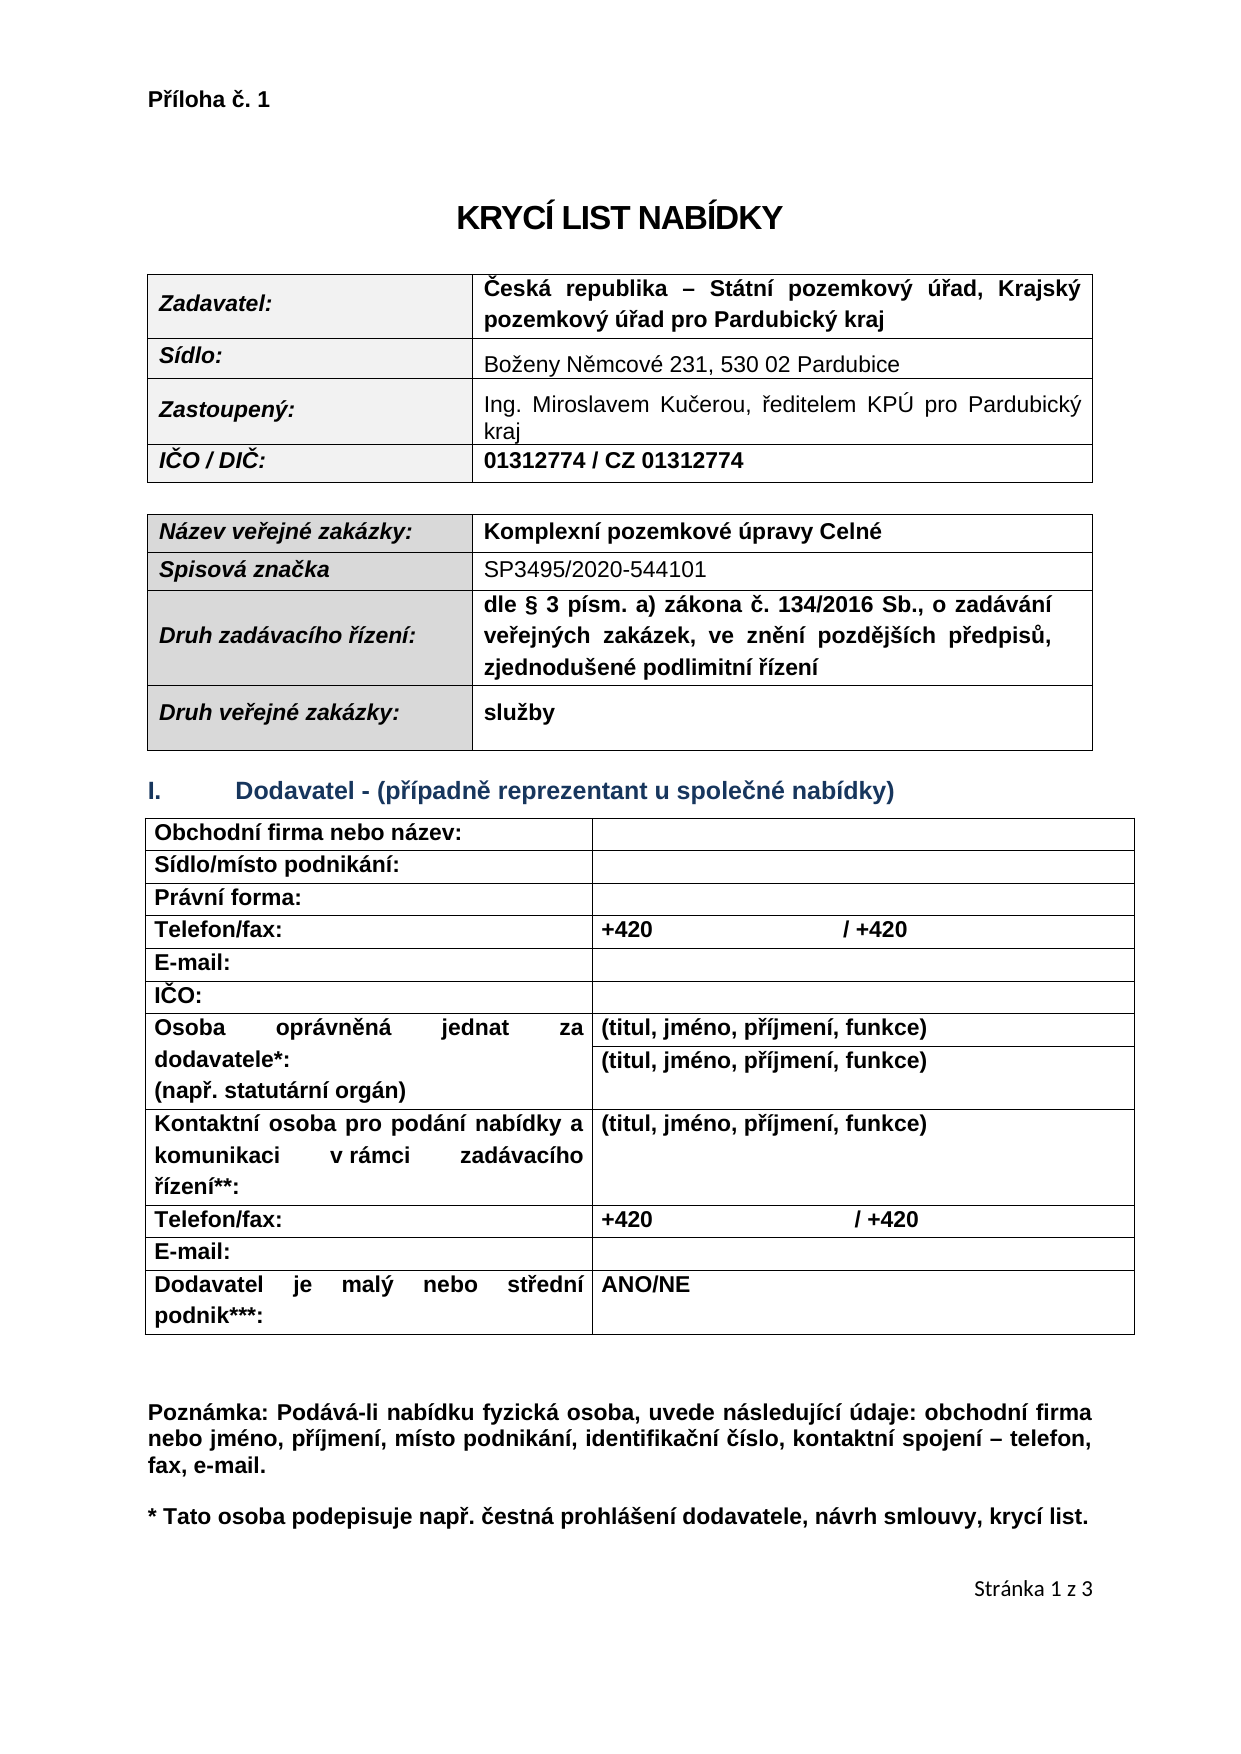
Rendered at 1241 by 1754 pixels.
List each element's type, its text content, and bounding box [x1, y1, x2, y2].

table_cell [593, 884, 1134, 915]
text Poznámka: Podává-li nabídku fyzická osoba, uvede následující údaje: obchodní firma nebo jméno, příjmení, místo podnikání, identifikační číslo, kontaktní spojení – telefon, fax, e-mail. [148, 1399, 1093, 1478]
table_header Obchodní firma nebo název: [146, 819, 592, 850]
subtitle Dodavatel - (případně reprezentant u společné nabídky) [148, 776, 1093, 805]
table_cell (titul, jméno, příjmení, funkce) [593, 1014, 1134, 1046]
table_cell [593, 949, 1134, 981]
table_cell služby [473, 686, 1092, 750]
table_cell IČO / DIČ: [148, 445, 472, 482]
table_header Zadavatel: [148, 275, 472, 338]
table_cell Telefon/fax: [146, 916, 592, 948]
table_cell (titul, jméno, příjmení, funkce) [593, 1110, 1134, 1205]
table_cell Právní forma: [146, 884, 592, 915]
text * Tato osoba podepisuje např. čestná prohlášení dodavatele, návrh smlouvy, krycí list. [148, 1503, 1093, 1529]
table_cell 01312774 / CZ 01312774 [473, 445, 1092, 482]
table_cell dle § 3 písm. a) zákona č. 134/2016 Sb., o zadávání veřejných zakázek, ve znění pozdějších předpisů, zjednodušené podlimitní řízení [473, 591, 1092, 685]
table_cell +420 / +420 [593, 916, 1134, 948]
table_cell [593, 982, 1134, 1013]
table_header [593, 819, 1134, 850]
table_cell Druh veřejné zakázky: [148, 686, 472, 750]
table_cell Zastoupený: [148, 379, 472, 444]
table_cell Boženy Němcové 231, 530 02 Pardubice [473, 339, 1092, 378]
table_cell SP3495/2020-544101 [473, 553, 1092, 590]
table_cell IČO: [146, 982, 592, 1013]
table_cell +420 / +420 [593, 1206, 1134, 1237]
table_cell [593, 851, 1134, 883]
table_cell Osoba oprávněná jednat za dodavatele*: (např. statutární orgán) [146, 1014, 592, 1109]
table_cell Sídlo/místo podnikání: [146, 851, 592, 883]
table_cell E-mail: [146, 949, 592, 981]
table_cell ANO/NE [593, 1271, 1134, 1334]
title Krycí list nabídky [148, 198, 1093, 236]
table_cell (titul, jméno, příjmení, funkce) [593, 1047, 1134, 1109]
table_cell Ing. Miroslavem Kučerou, ředitelem KPÚ pro Pardubický kraj [473, 379, 1092, 444]
table_cell Sídlo: [148, 339, 472, 378]
table_header Název veřejné zakázky: [148, 515, 472, 552]
table_header Komplexní pozemkové úpravy Celné [473, 515, 1092, 552]
table_header Česká republika – Státní pozemkový úřad, Krajský pozemkový úřad pro Pardubický kraj [473, 275, 1092, 338]
table_cell [593, 1238, 1134, 1270]
table_cell Kontaktní osoba pro podání nabídky a komunikaci v rámci zadávacího řízení**: [146, 1110, 592, 1205]
table_cell Telefon/fax: [146, 1206, 592, 1237]
table_cell E-mail: [146, 1238, 592, 1270]
table_cell Dodavatel je malý nebo střední podnik***: [146, 1271, 592, 1334]
table_cell Druh zadávacího řízení: [148, 591, 472, 685]
table_cell Spisová značka [148, 553, 472, 590]
